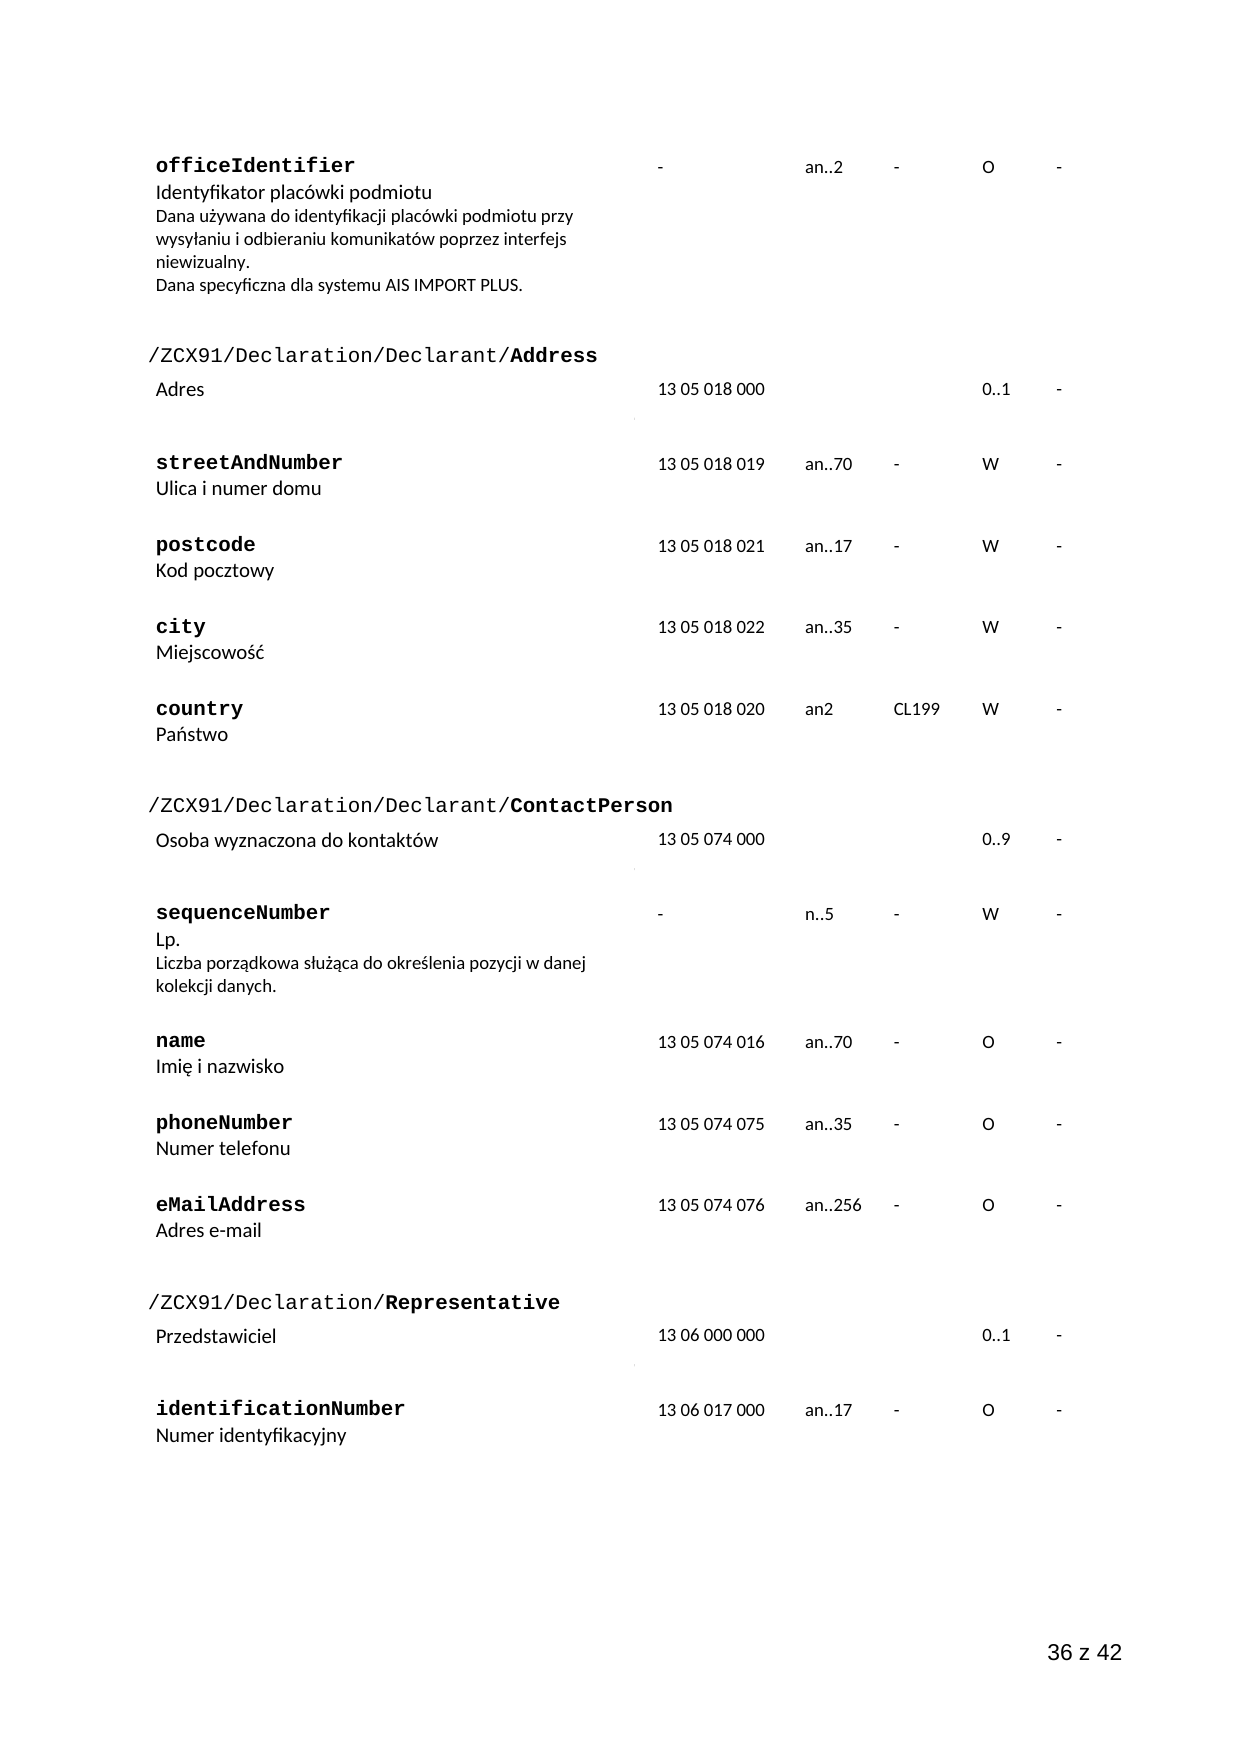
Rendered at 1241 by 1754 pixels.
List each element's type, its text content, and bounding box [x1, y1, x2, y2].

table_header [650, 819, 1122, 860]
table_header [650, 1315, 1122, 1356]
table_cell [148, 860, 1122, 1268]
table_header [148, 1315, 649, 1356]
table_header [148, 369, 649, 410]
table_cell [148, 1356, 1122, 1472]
text /ZCX91/Declaration/Declarant/ContactPerson [148, 796, 1122, 819]
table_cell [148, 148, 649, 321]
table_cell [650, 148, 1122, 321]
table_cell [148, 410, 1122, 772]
text /ZCX91/Declaration/Declarant/Address [148, 345, 1122, 369]
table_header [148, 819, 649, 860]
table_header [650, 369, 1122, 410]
text /ZCX91/Declaration/Representative [148, 1292, 1122, 1315]
